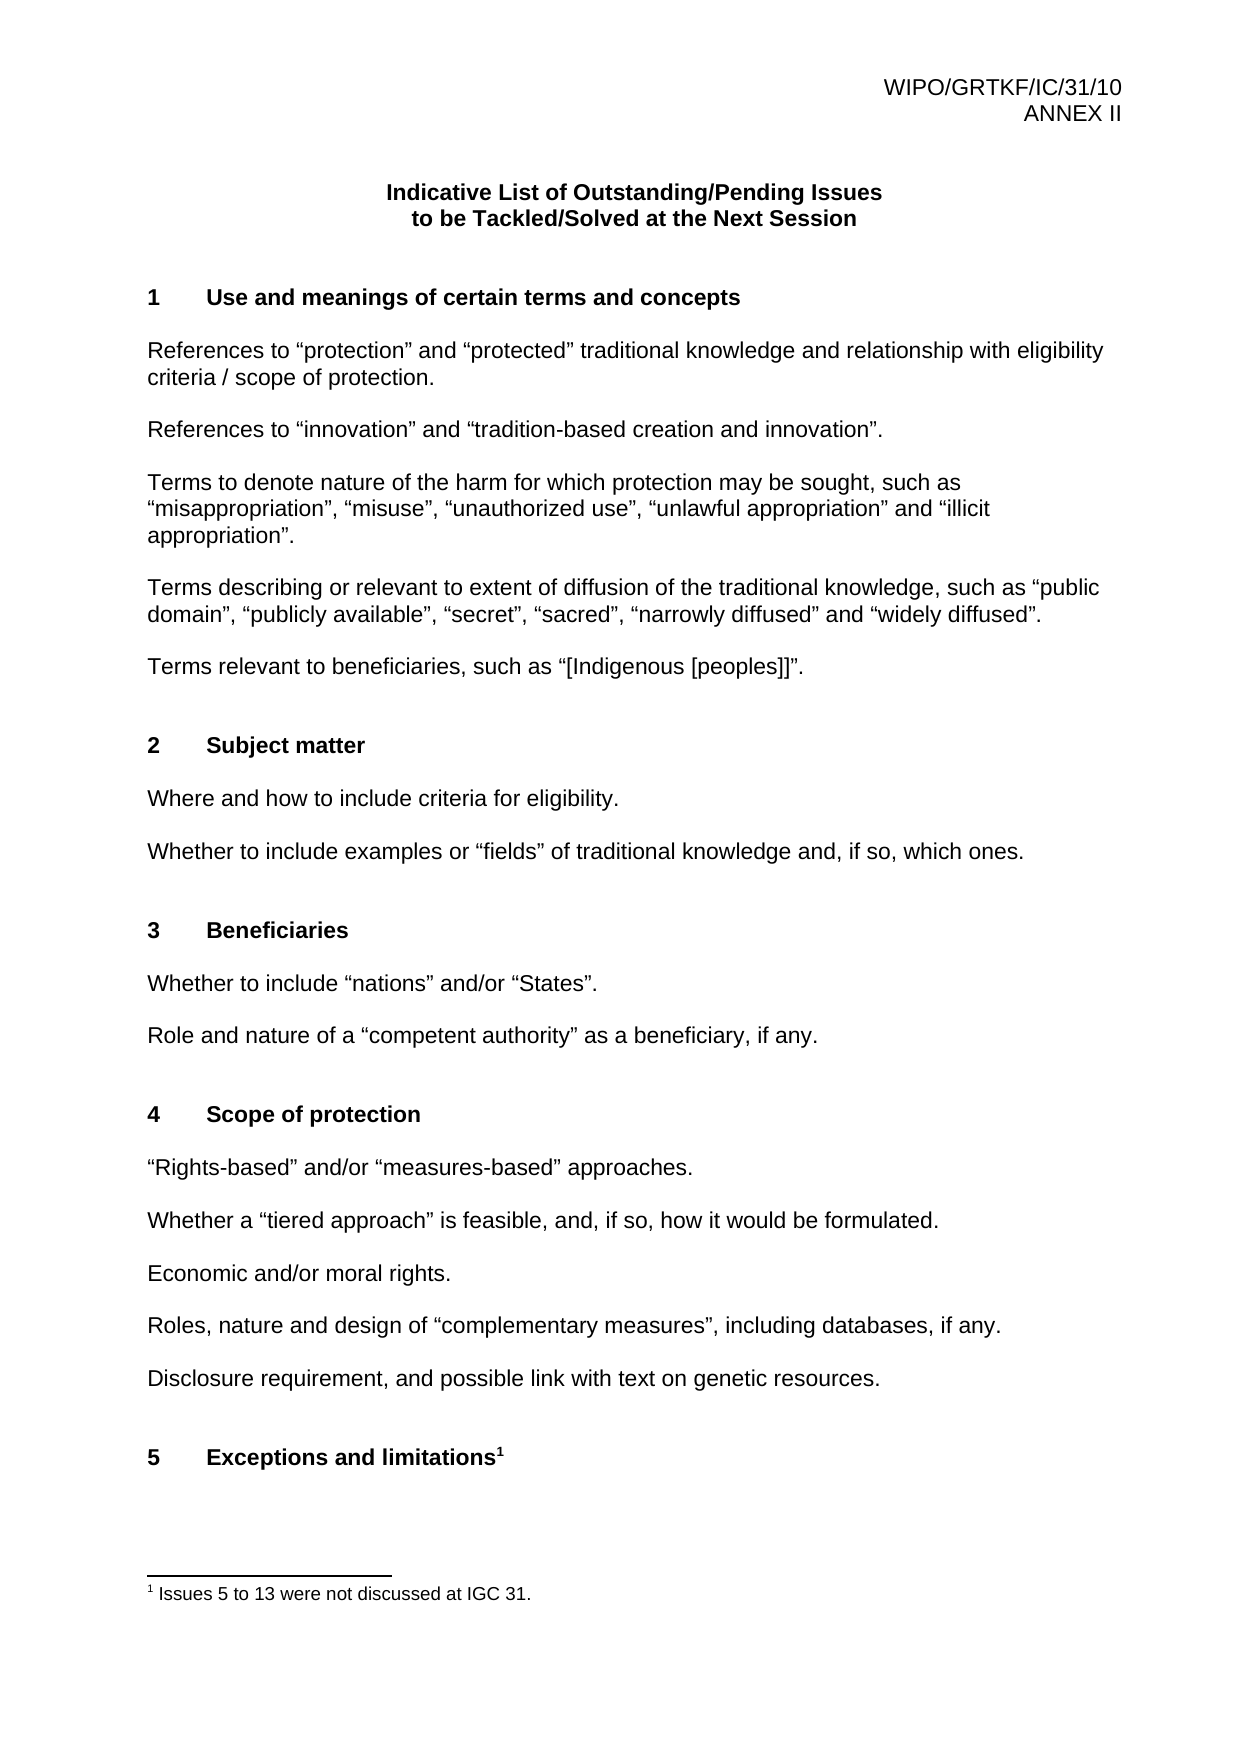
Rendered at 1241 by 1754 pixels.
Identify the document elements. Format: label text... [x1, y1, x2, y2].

text Use and meanings of certain terms and concepts [147, 284, 1122, 337]
text Role and nature of a “competent authority” as a beneficiary, if any. [147, 1022, 1122, 1049]
text Terms describing or relevant to extent of diffusion of the traditional knowledge, such as “public domain”, “publicly available”, “secret”, “sacred”, “narrowly diffused” and “widely diffused”. [147, 574, 1122, 653]
text Indicative List of Outstanding/Pending Issues [147, 179, 1122, 205]
text Subject matter [147, 732, 1122, 759]
text References to “innovation” and “tradition-based creation and innovation”. [147, 416, 1122, 469]
text to be Tackled/Solved at the Next Session [147, 205, 1122, 232]
text Roles, nature and design of “complementary measures”, including databases, if any. [147, 1312, 1122, 1338]
text Disclosure requirement, and possible link with text on genetic resources. [147, 1365, 1122, 1391]
text Beneficiaries [147, 917, 1122, 969]
text Whether a “tiered approach” is feasible, and, if so, how it would be formulated. [147, 1207, 1122, 1233]
text Whether to include examples or “fields” of traditional knowledge and, if so, which ones. [147, 838, 1122, 864]
text Exceptions and limitations [147, 1444, 1122, 1470]
text Economic and/or moral rights. [147, 1259, 1122, 1312]
text “Rights-based” and/or “measures-based” approaches. [147, 1154, 1122, 1180]
text Where and how to include criteria for eligibility. [147, 785, 1122, 838]
text Terms to denote nature of the harm for which protection may be sought, such as “misappropriation”, “misuse”, “unauthorized use”, “unlawful appropriation” and “illicit appropriation”. [147, 469, 1122, 574]
text References to “protection” and “protected” traditional knowledge and relationship with eligibility criteria / scope of protection. [147, 337, 1122, 390]
text Whether to include “nations” and/or “States”. [147, 969, 1122, 1022]
text Terms relevant to beneficiaries, such as “[Indigenous [peoples]]”. [147, 653, 1122, 706]
text Scope of protection [147, 1101, 1122, 1128]
